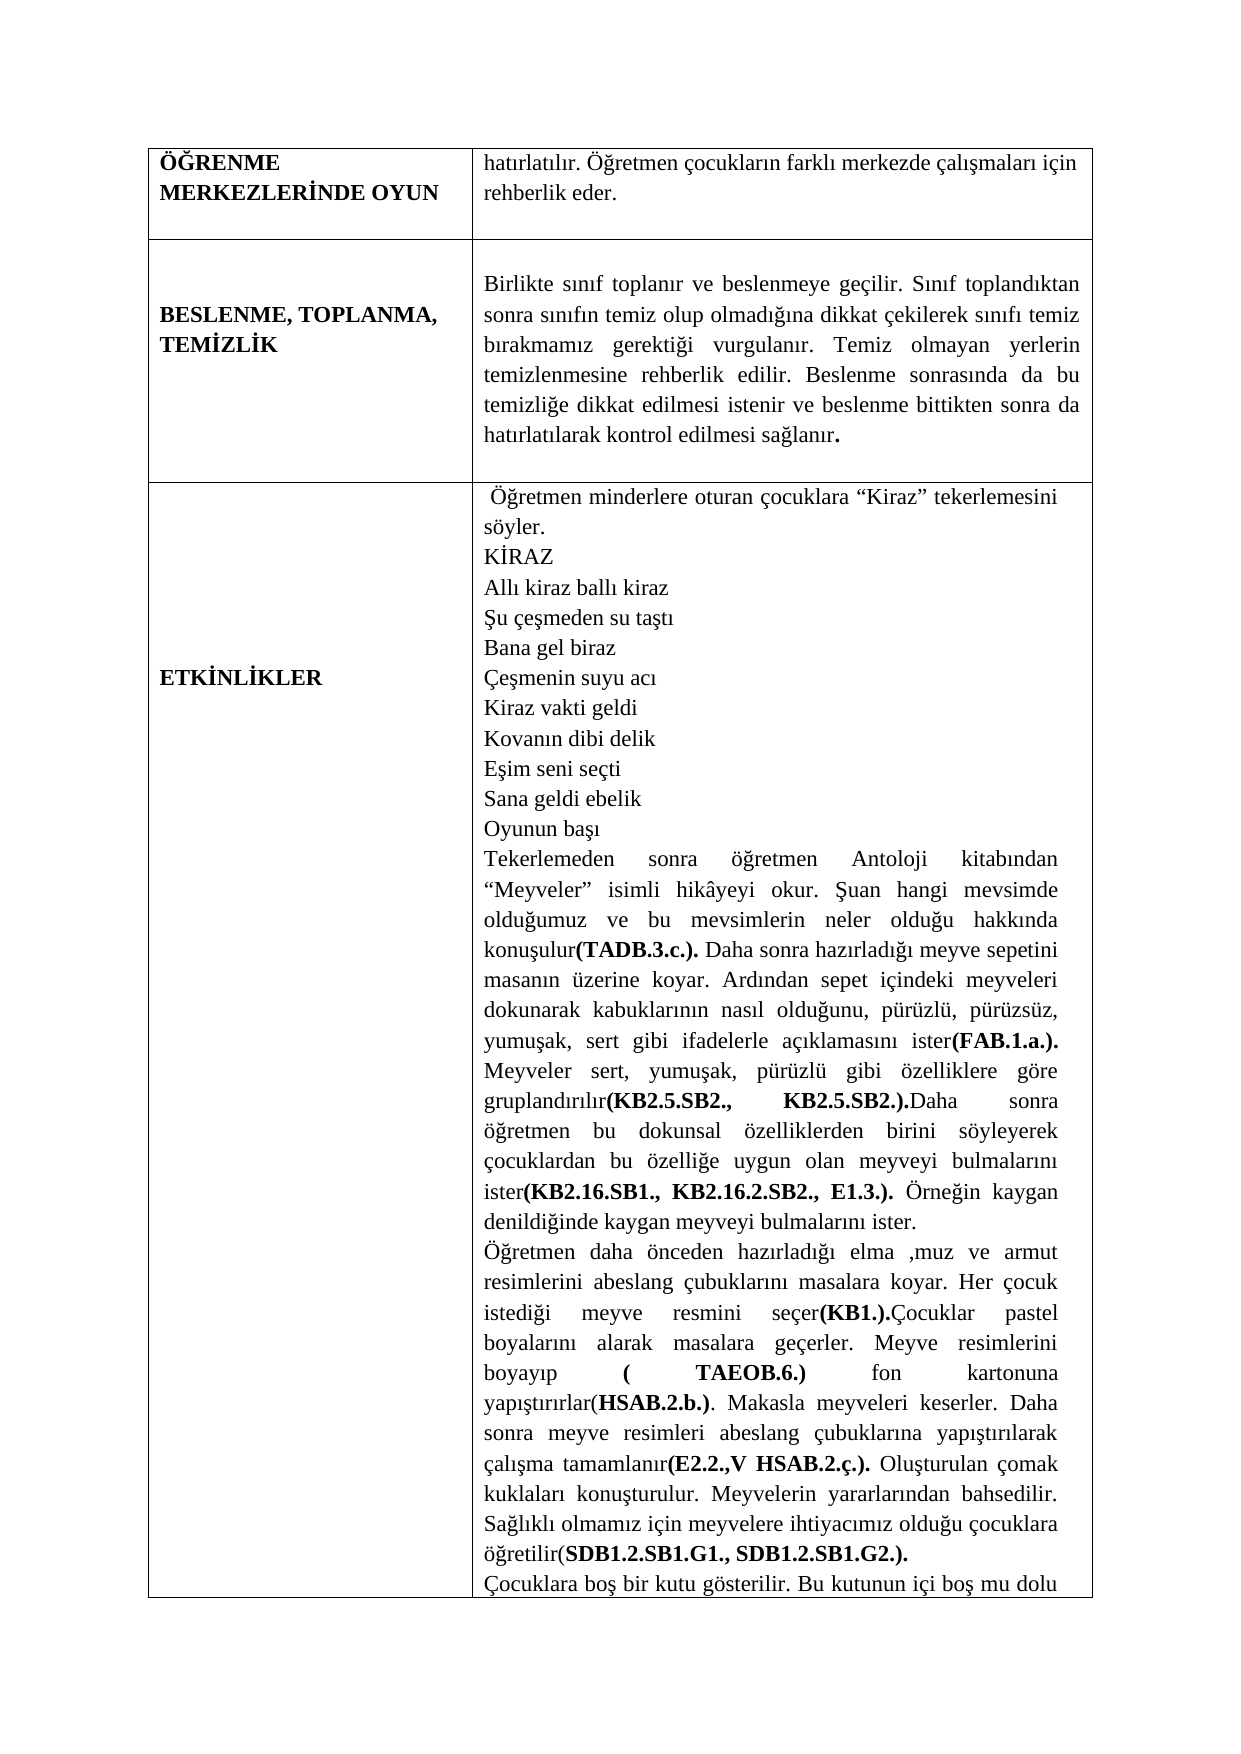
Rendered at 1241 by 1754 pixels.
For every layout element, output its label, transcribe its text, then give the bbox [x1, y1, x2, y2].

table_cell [473, 149, 1092, 239]
table_cell ETKİNLİKLER [149, 483, 472, 1597]
table_cell BESLENME, TOPLANMA, TEMİZLİK [149, 240, 472, 482]
table_cell Birlikte sınıf toplanır ve beslenmeye geçilir. Sınıf toplandıktan sonra sınıfın temiz olup olmadığına dikkat çekilerek sınıfı temiz bırakmamız gerektiği vurgulanır. Temiz olmayan yerlerin temizlenmesine rehberlik edilir. Beslenme sonrasında da bu temizliğe dikkat edilmesi istenir ve beslenme bittikten sonra da hatırlatılarak kontrol edilmesi sağlanır. [473, 240, 1092, 482]
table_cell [149, 149, 472, 239]
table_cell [473, 483, 1092, 1597]
